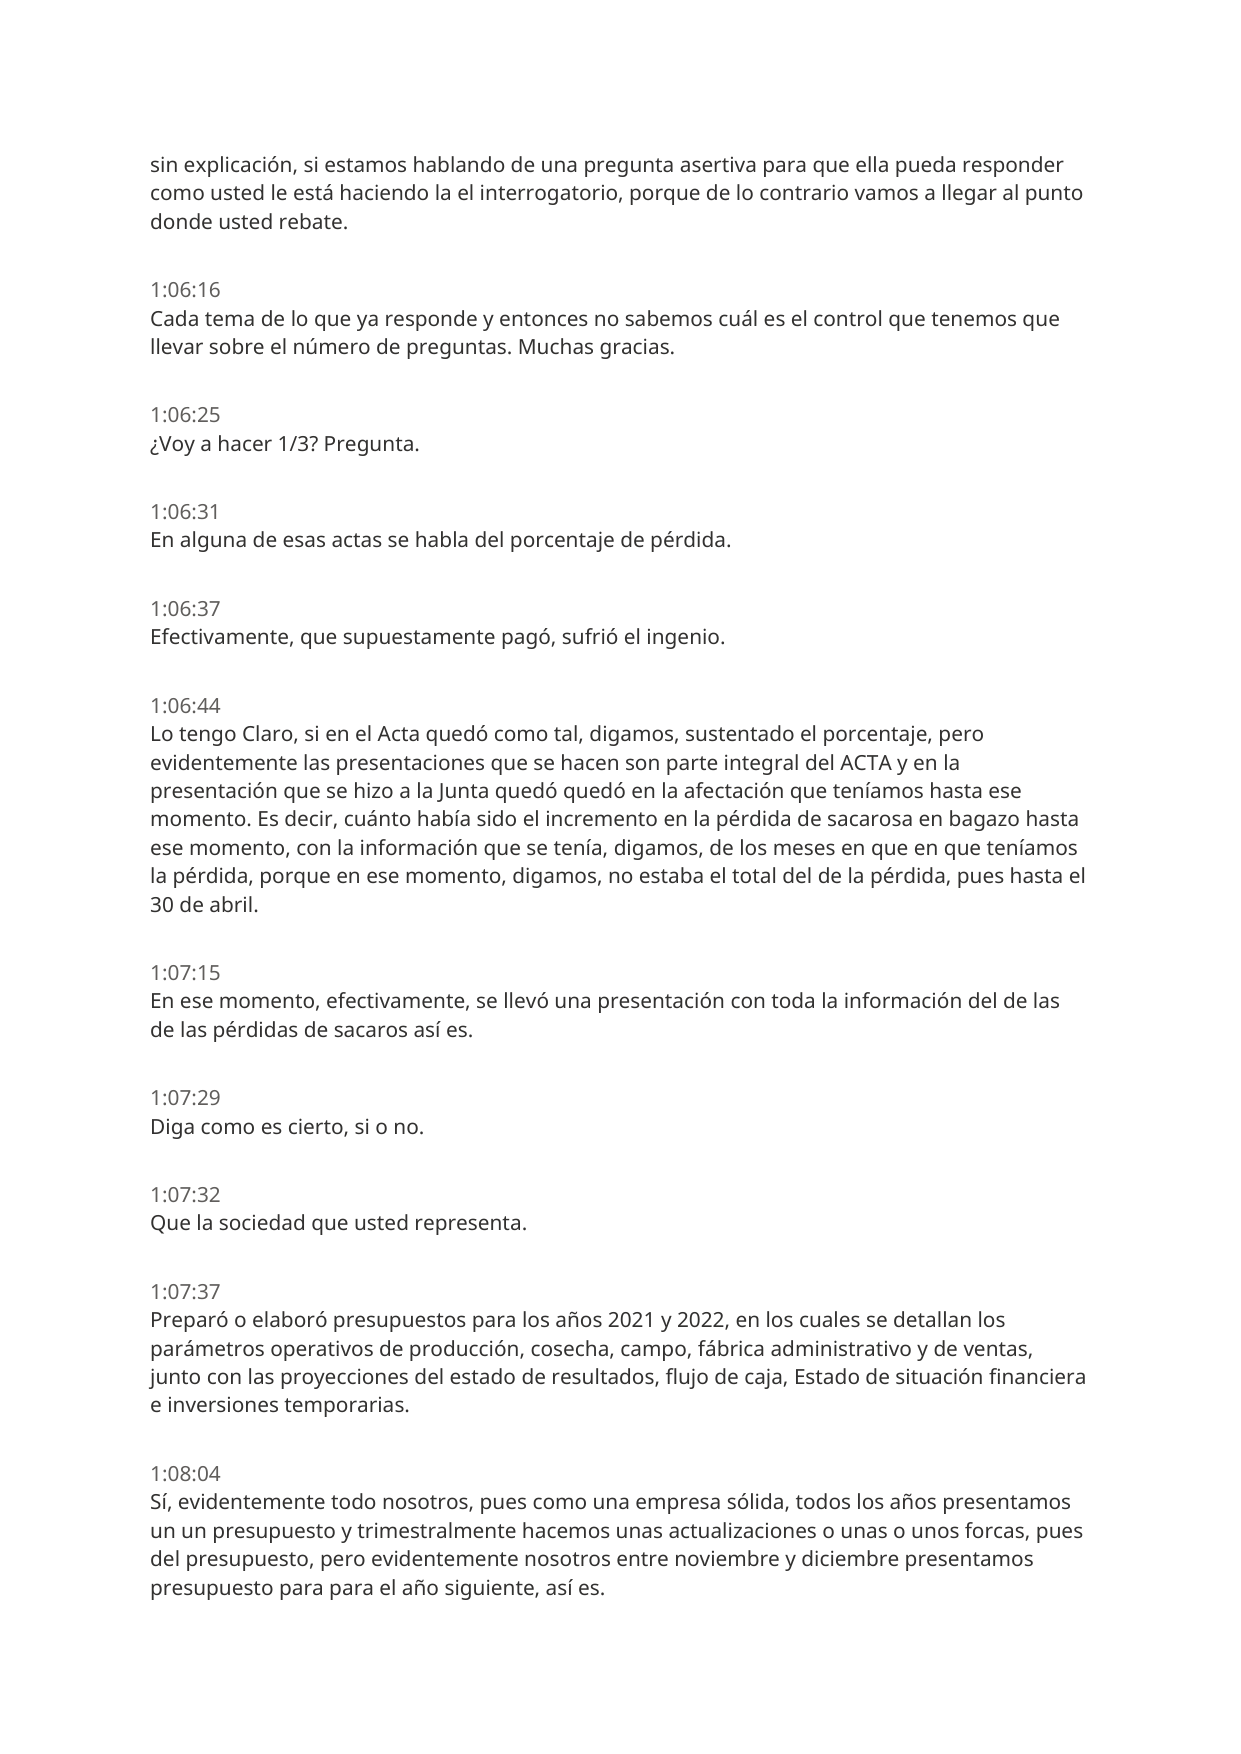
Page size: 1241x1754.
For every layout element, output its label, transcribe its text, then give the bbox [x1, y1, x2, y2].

text 1:06:37 Efectivamente, que supuestamente pagó, sufrió el ingenio. [150, 566, 1090, 651]
text 1:08:04 Sí, evidentemente todo nosotros, pues como una empresa sólida, todos los años presentamos un un presupuesto y trimestralmente hacemos unas actualizaciones o unas o unos forcas, pues del presupuesto, pero evidentemente nosotros entre noviembre y diciembre presentamos presupuesto para para el año siguiente, así es. [150, 1431, 1090, 1601]
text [150, 150, 1090, 235]
text 1:06:25 ¿Voy a hacer 1/3? Pregunta. [150, 372, 1090, 457]
text 1:06:44 Lo tengo Claro, si en el Acta quedó como tal, digamos, sustentado el porcentaje, pero evidentemente las presentaciones que se hacen son parte integral del ACTA y en la presentación que se hizo a la Junta quedó quedó en la afectación que teníamos hasta ese momento. Es decir, cuánto había sido el incremento en la pérdida de sacarosa en bagazo hasta ese momento, con la información que se tenía, digamos, de los meses en que en que teníamos la pérdida, porque en ese momento, digamos, no estaba el total del de la pérdida, pues hasta el 30 de abril. [150, 662, 1090, 918]
text 1:07:32 Que la sociedad que usted representa. [150, 1152, 1090, 1237]
text 1:07:15 En ese momento, efectivamente, se llevó una presentación con toda la información del de las de las pérdidas de sacaros así es. [150, 930, 1090, 1043]
text 1:07:37 Preparó o elaboró presupuestos para los años 2021 y 2022, en los cuales se detallan los parámetros operativos de producción, cosecha, campo, fábrica administrativo y de ventas, junto con las proyecciones del estado de resultados, flujo de caja, Estado de situación financiera e inversiones temporarias. [150, 1248, 1090, 1419]
text 1:07:29 Diga como es cierto, si o no. [150, 1055, 1090, 1140]
text 1:06:31 En alguna de esas actas se habla del porcentaje de pérdida. [150, 469, 1090, 554]
text 1:06:16 Cada tema de lo que ya responde y entonces no sabemos cuál es el control que tenemos que llevar sobre el número de preguntas. Muchas gracias. [150, 247, 1090, 361]
